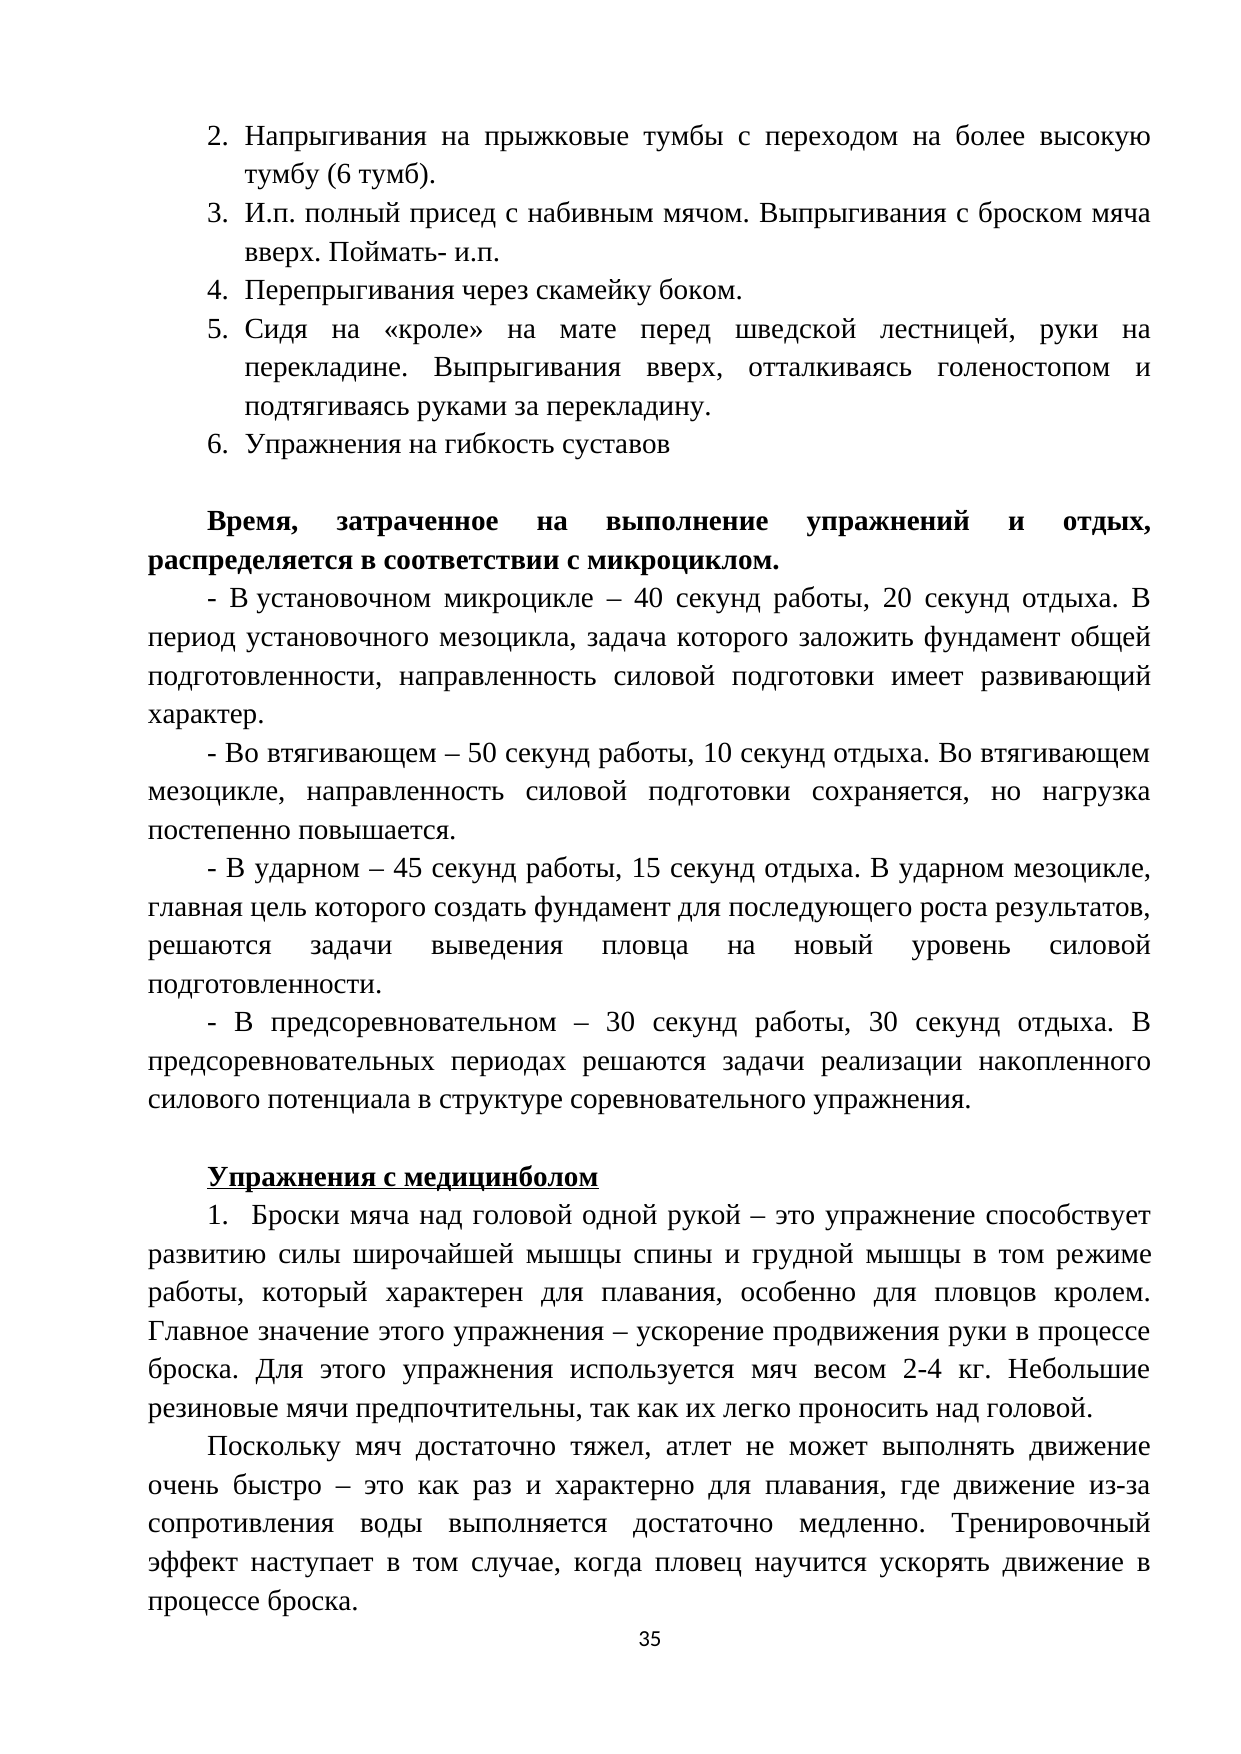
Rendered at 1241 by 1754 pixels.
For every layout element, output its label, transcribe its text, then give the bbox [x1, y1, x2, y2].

text - Во втягивающем – 50 секунд работы, 10 секунд отдыха. Во втягивающем мезоцикле, направленность силовой подготовки сохраняется, но нагрузка постепенно повышается. [148, 735, 1152, 845]
list Упражнения на гибкость суставов [207, 426, 1152, 460]
list Напрыгивания на прыжковые тумбы с переходом на более высокую тумбу (6 тумб). [207, 118, 1152, 190]
text Время, затраченное на выполнение упражнений и отдых, распределяется в соответствии с микроциклом. [148, 503, 1152, 576]
text - В предсоревновательном – 30 секунд работы, 30 секунд отдыха. В предсоревновательных периодах решаются задачи реализации накопленного силового потенциала в структуре соревновательного упражнения. [148, 1004, 1152, 1115]
list Перепрыгивания через скамейку боком. [207, 272, 1152, 306]
text - В ударном – 45 секунд работы, 15 секунд отдыха. В ударном мезоцикле, главная цель которого создать фундамент для последующего роста результатов, решаются задачи выведения пловца на новый уровень силовой подготовленности. [148, 850, 1152, 999]
text - В установочном микроцикле – 40 секунд работы, 20 секунд отдыха. В период установочного мезоцикла, задача которого заложить фундамент общей подготовленности, направленность силовой подготовки имеет развивающий характер. [148, 581, 1152, 730]
list Сидя на «кроле» на мате перед шведской лестницей, руки на перекладине. Выпрыгивания вверх, отталкиваясь голеностопом и подтягиваясь руками за перекладину. [207, 311, 1152, 421]
list Броски мяча над головой одной рукой – это упражнение способствует развитию силы широчайшей мышцы спины и грудной мышцы в том режиме работы, который характерен для плавания, особенно для пловцов кролем. Главное значение этого упражнения – ускорение продвижения руки в процессе броска. Для этого упражнения используется мяч весом 2-4 кг. Небольшие резиновые мячи предпочтительны, так как их легко проносить над головой. [148, 1197, 1152, 1423]
text Поскольку мяч достаточно тяжел, атлет не может выполнять движение очень быстро – это как раз и характерно для плавания, где движение из-за сопротивления воды выполняется достаточно медленно. Тренировочный эффект наступает в том случае, когда пловец научится ускорять движение в процессе броска. [148, 1428, 1152, 1616]
text Упражнения с медицинболом [148, 1159, 1152, 1192]
list И.п. полный присед с набивным мячом. Выпрыгивания с броском мяча вверх. Поймать- и.п. [207, 195, 1152, 267]
